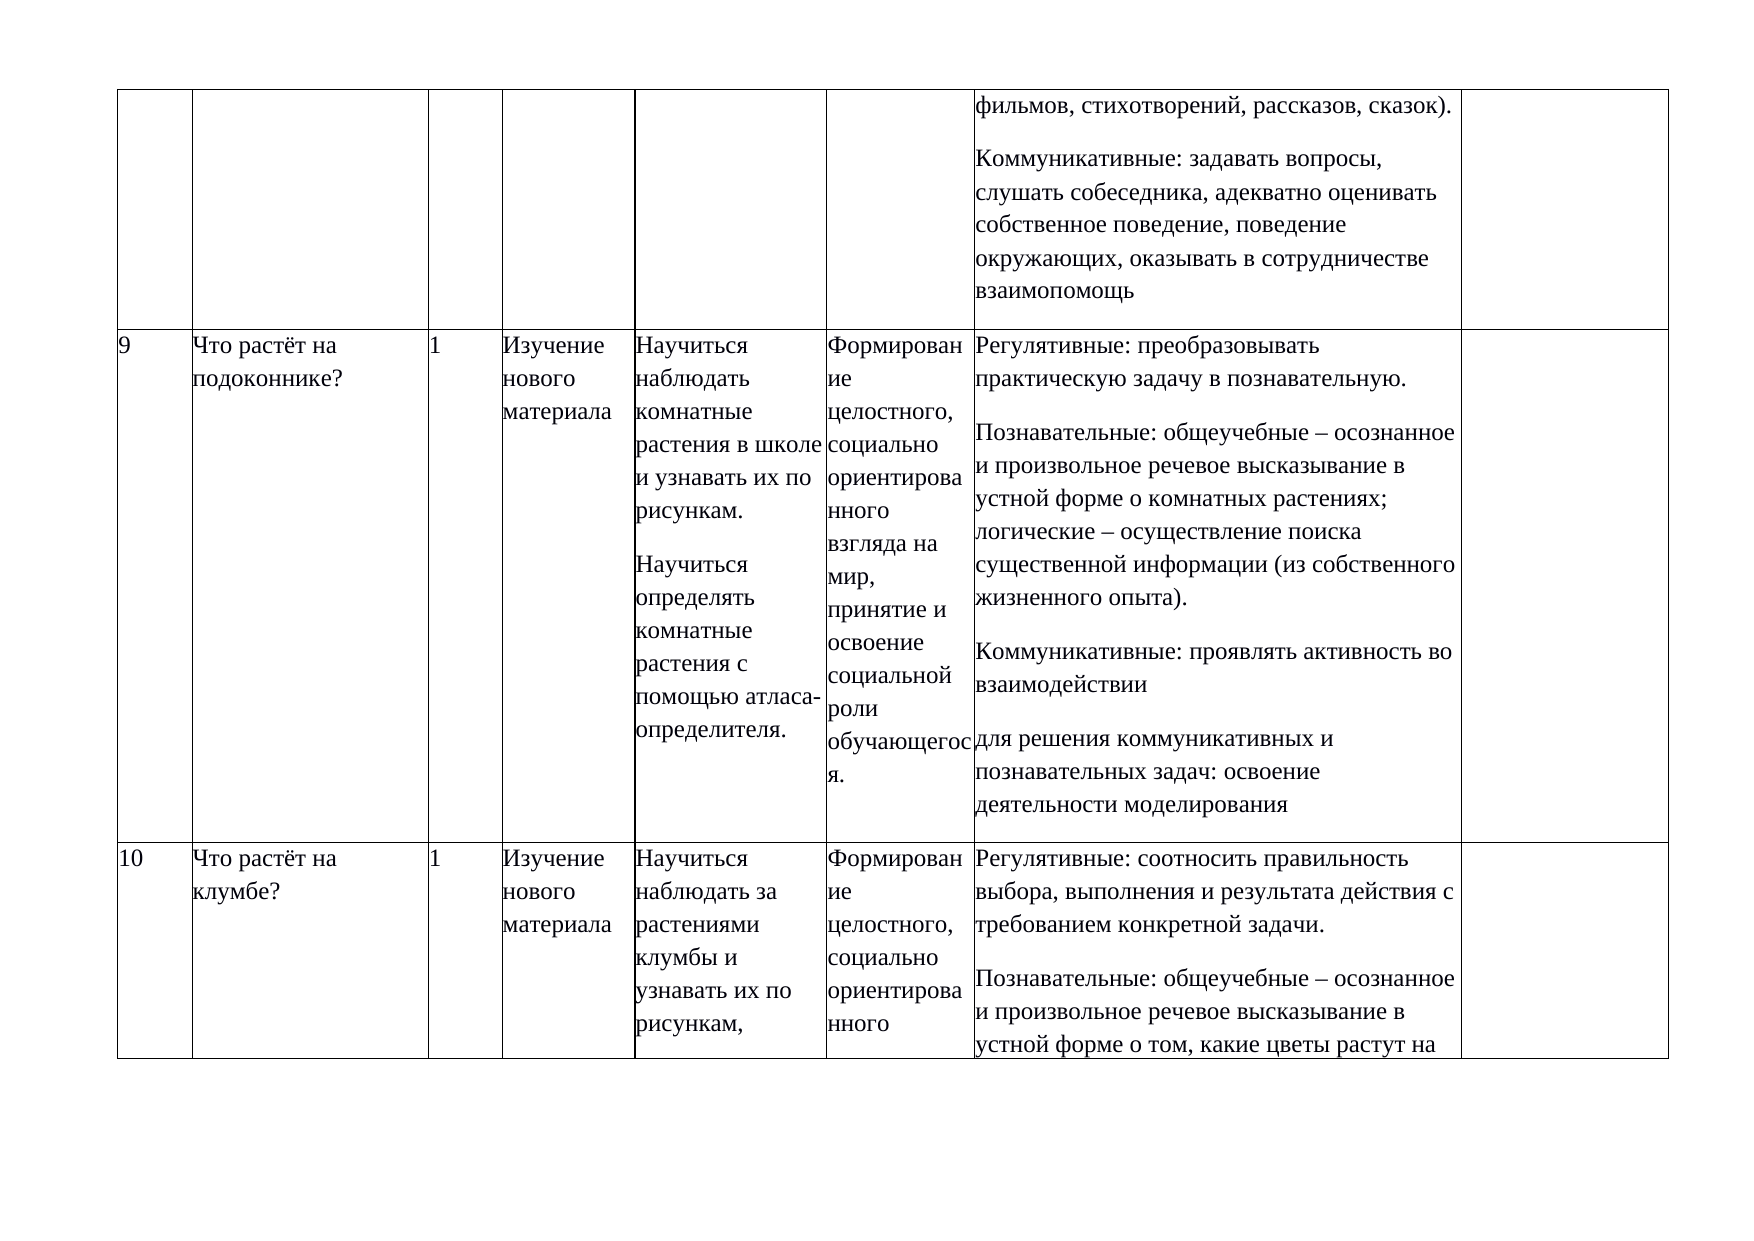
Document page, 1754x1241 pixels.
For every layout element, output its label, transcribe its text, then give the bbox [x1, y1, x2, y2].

table_cell [1462, 90, 1668, 329]
table_cell 1 [429, 843, 502, 1058]
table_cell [503, 90, 634, 329]
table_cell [975, 843, 1461, 1058]
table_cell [193, 843, 428, 1058]
table_cell Формирование целостного, социально ориентированного взгляда на мир, принятие и освоение социальной роли обучающегося. [827, 330, 974, 842]
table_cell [975, 90, 1461, 329]
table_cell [636, 90, 826, 329]
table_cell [636, 843, 826, 1058]
table_cell 1 [429, 90, 502, 329]
table_cell Научиться наблюдать комнатные растения в школе и узнавать их по рисункам. Научиться определять комнатные растения с помощью атласа-определителя. [636, 330, 826, 842]
table_cell [1462, 330, 1668, 842]
table_cell [1462, 843, 1668, 1058]
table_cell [827, 843, 974, 1058]
table_cell 9 [118, 330, 192, 842]
table_cell 1 [429, 330, 502, 842]
table_cell Что растёт на подоконнике? [193, 330, 428, 842]
table_cell 8 [118, 90, 192, 329]
table_cell Регулятивные: преобразовывать практическую задачу в познавательную. Познавательные: общеучебные – осознанное и произвольное речевое высказывание в устной форме о комнатных растениях; логические – осуществление поиска существенной информации (из собственного жизненного опыта). Коммуникативные: проявлять активность во взаимодействии для решения коммуникативных и познавательных задач: освоение деятельности моделирования [975, 330, 1461, 842]
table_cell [827, 90, 974, 329]
table_cell 10 [118, 843, 192, 1058]
table_cell Изучение нового материала [503, 330, 634, 842]
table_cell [193, 90, 428, 329]
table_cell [503, 843, 634, 1058]
